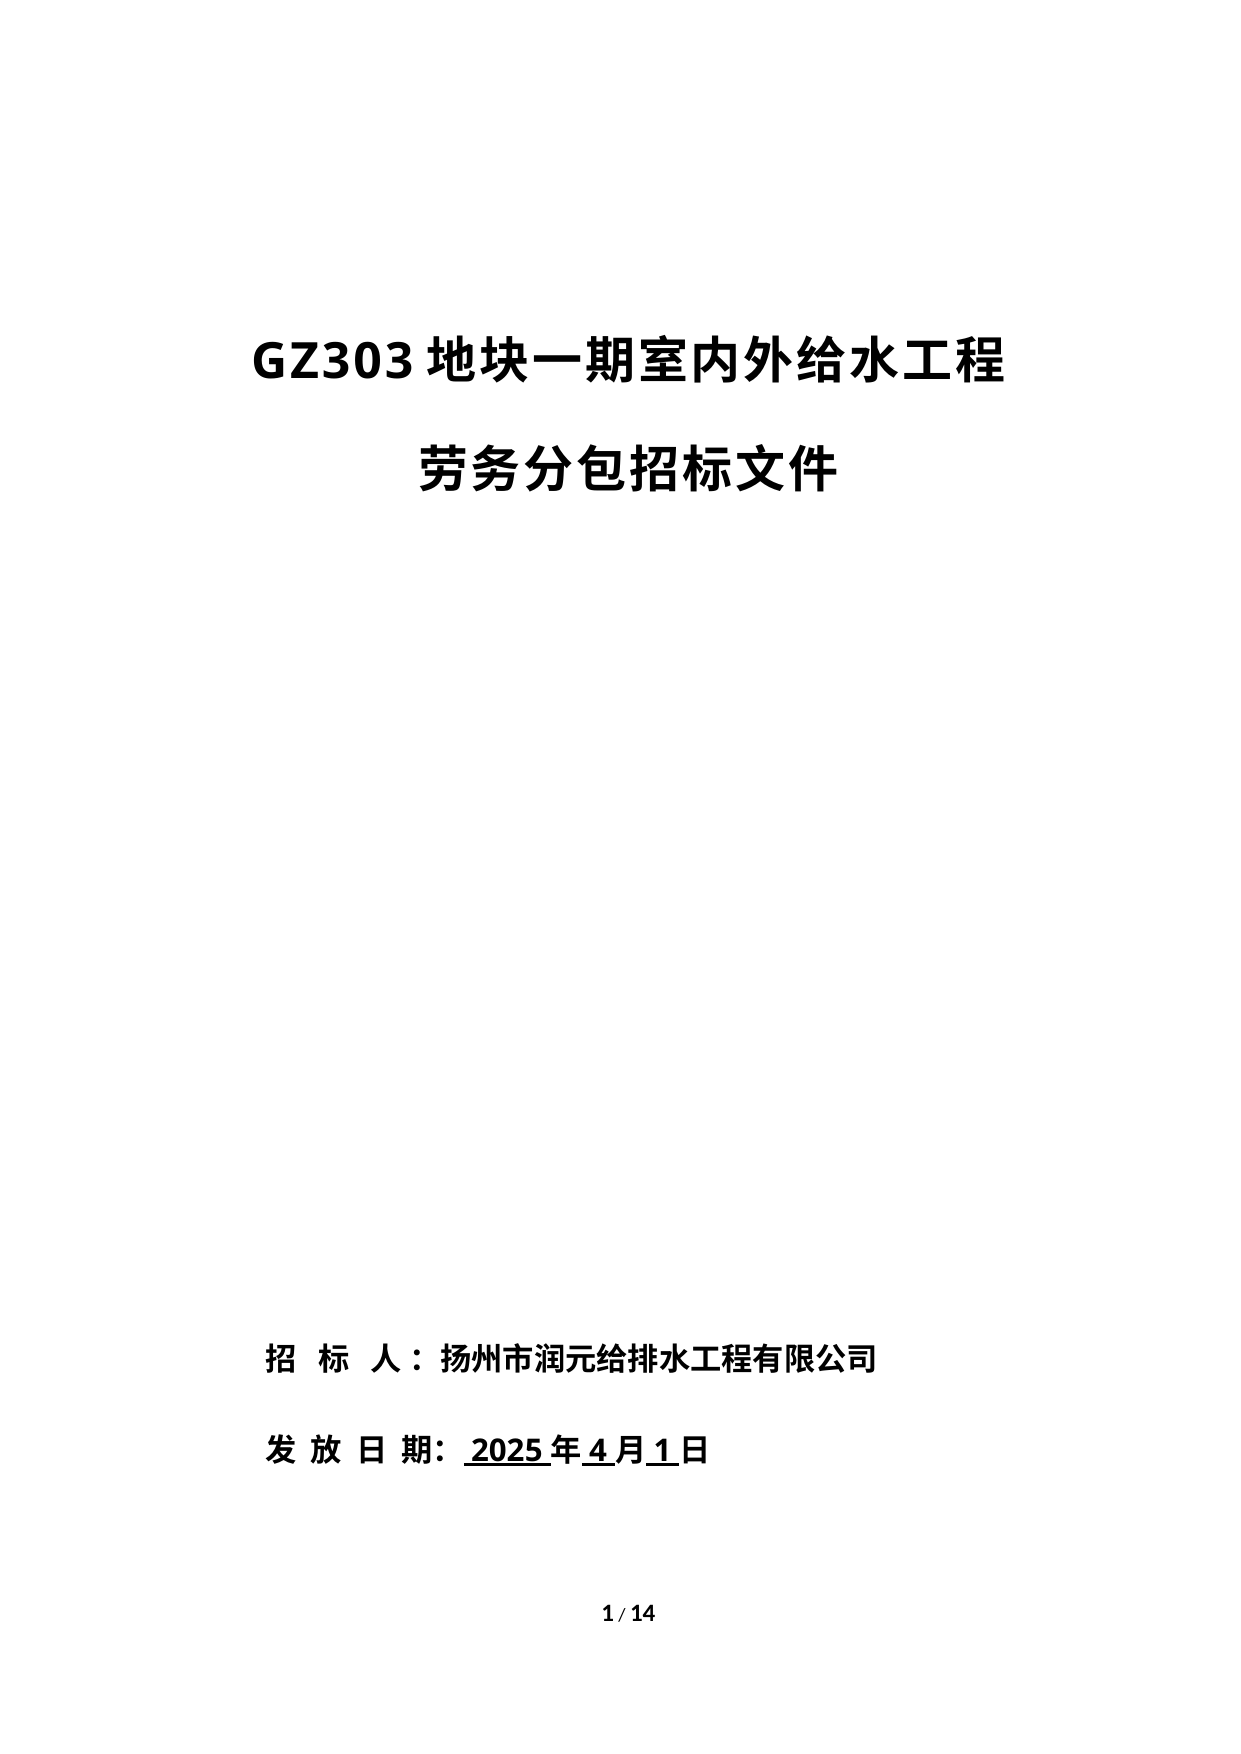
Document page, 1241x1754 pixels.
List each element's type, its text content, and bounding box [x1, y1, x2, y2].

text GZ303地块一期室内外给水工程 [125, 320, 1131, 393]
text 劳务分包招标文件 [125, 429, 1131, 502]
text 招 标 人 ：扬州市润元给排水工程有限公司 [125, 1334, 1131, 1379]
text 发 放 日 期： 2025 年 4 月 1 日 [125, 1425, 1131, 1470]
